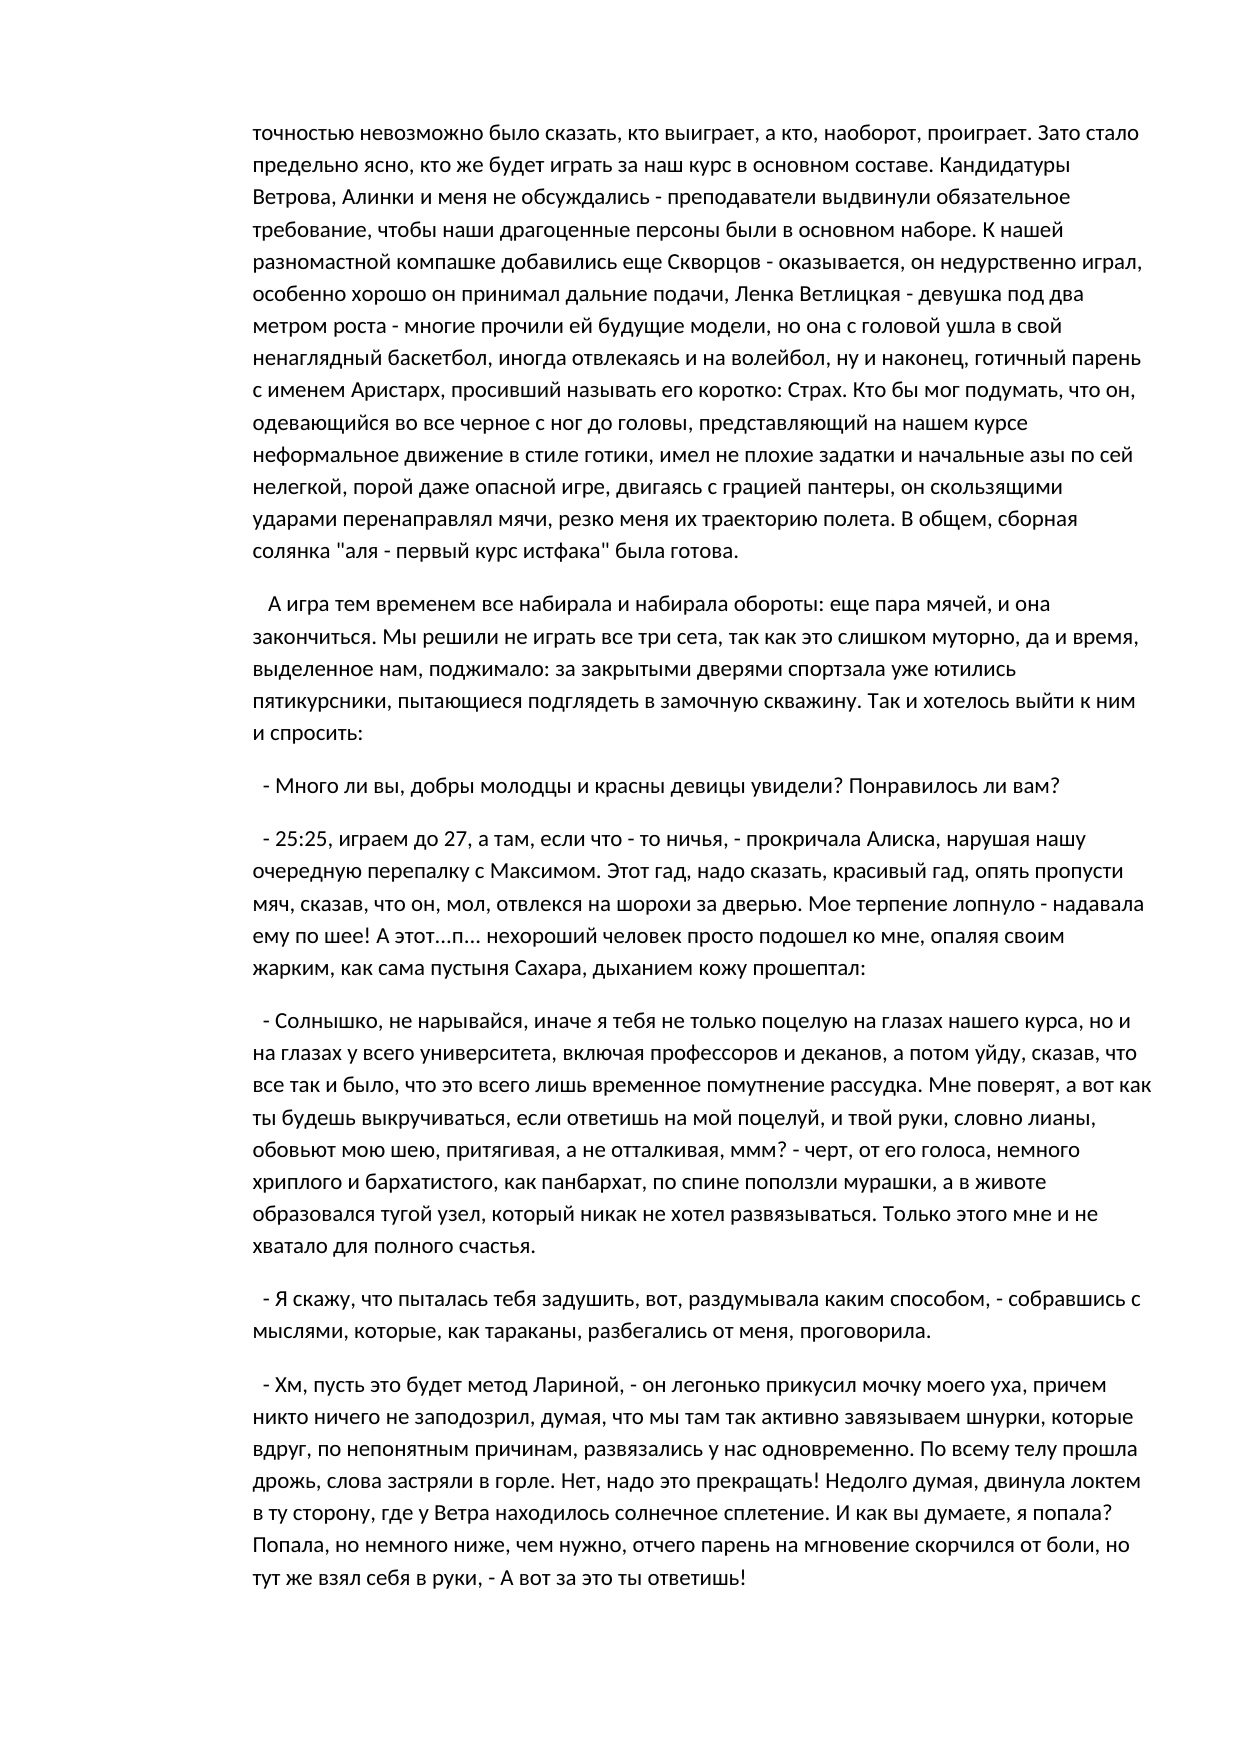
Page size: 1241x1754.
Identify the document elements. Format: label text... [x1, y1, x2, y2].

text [252, 118, 1152, 564]
text - 25:25, играем до 27, а там, если что - то ничья, - прокричала Алиска, нарушая нашу очередную перепалку с Максимом. Этот гад, надо сказать, красивый гад, опять пропусти мяч, сказав, что он, мол, отвлекся на шорохи за дверью. Мое терпение лопнуло - надавала ему по шее! А этот...п... нехороший человек просто подошел ко мне, опаляя своим жарким, как сама пустыня Сахара, дыханием кожу прошептал: [252, 824, 1152, 981]
text - Я скажу, что пыталась тебя задушить, вот, раздумывала каким способом, - собравшись с мыслями, которые, как тараканы, разбегались от меня, проговорила. [252, 1284, 1152, 1345]
text - Солнышко, не нарывайся, иначе я тебя не только поцелую на глазах нашего курса, но и на глазах у всего университета, включая профессоров и деканов, а потом уйду, сказав, что все так и было, что это всего лишь временное помутнение рассудка. Мне поверят, а вот как ты будешь выкручиваться, если ответишь на мой поцелуй, и твой руки, словно лианы, обовьют мою шею, притягивая, а не отталкивая, ммм? - черт, от его голоса, немного хриплого и бархатистого, как панбархат, по спине поползли мурашки, а в животе образовался тугой узел, который никак не хотел развязываться. Только этого мне и не хватало для полного счастья. [252, 1006, 1152, 1259]
text - Много ли вы, добры молодцы и красны девицы увидели? Понравилось ли вам? [252, 771, 1152, 799]
text А игра тем временем все набирала и набирала обороты: еще пара мячей, и она закончиться. Мы решили не играть все три сета, так как это слишком муторно, да и время, выделенное нам, поджимало: за закрытыми дверями спортзала уже ютились пятикурсники, пытающиеся подглядеть в замочную скважину. Так и хотелось выйти к ним и спросить: [252, 589, 1152, 746]
text - Хм, пусть это будет метод Лариной, - он легонько прикусил мочку моего уха, причем никто ничего не заподозрил, думая, что мы там так активно завязываем шнурки, которые вдруг, по непонятным причинам, развязались у нас одновременно. По всему телу прошла дрожь, слова застряли в горле. Нет, надо это прекращать! Недолго думая, двинула локтем в ту сторону, где у Ветра находилось солнечное сплетение. И как вы думаете, я попала? Попала, но немного ниже, чем нужно, отчего парень на мгновение скорчился от боли, но тут же взял себя в руки, - А вот за это ты ответишь! [252, 1370, 1152, 1591]
